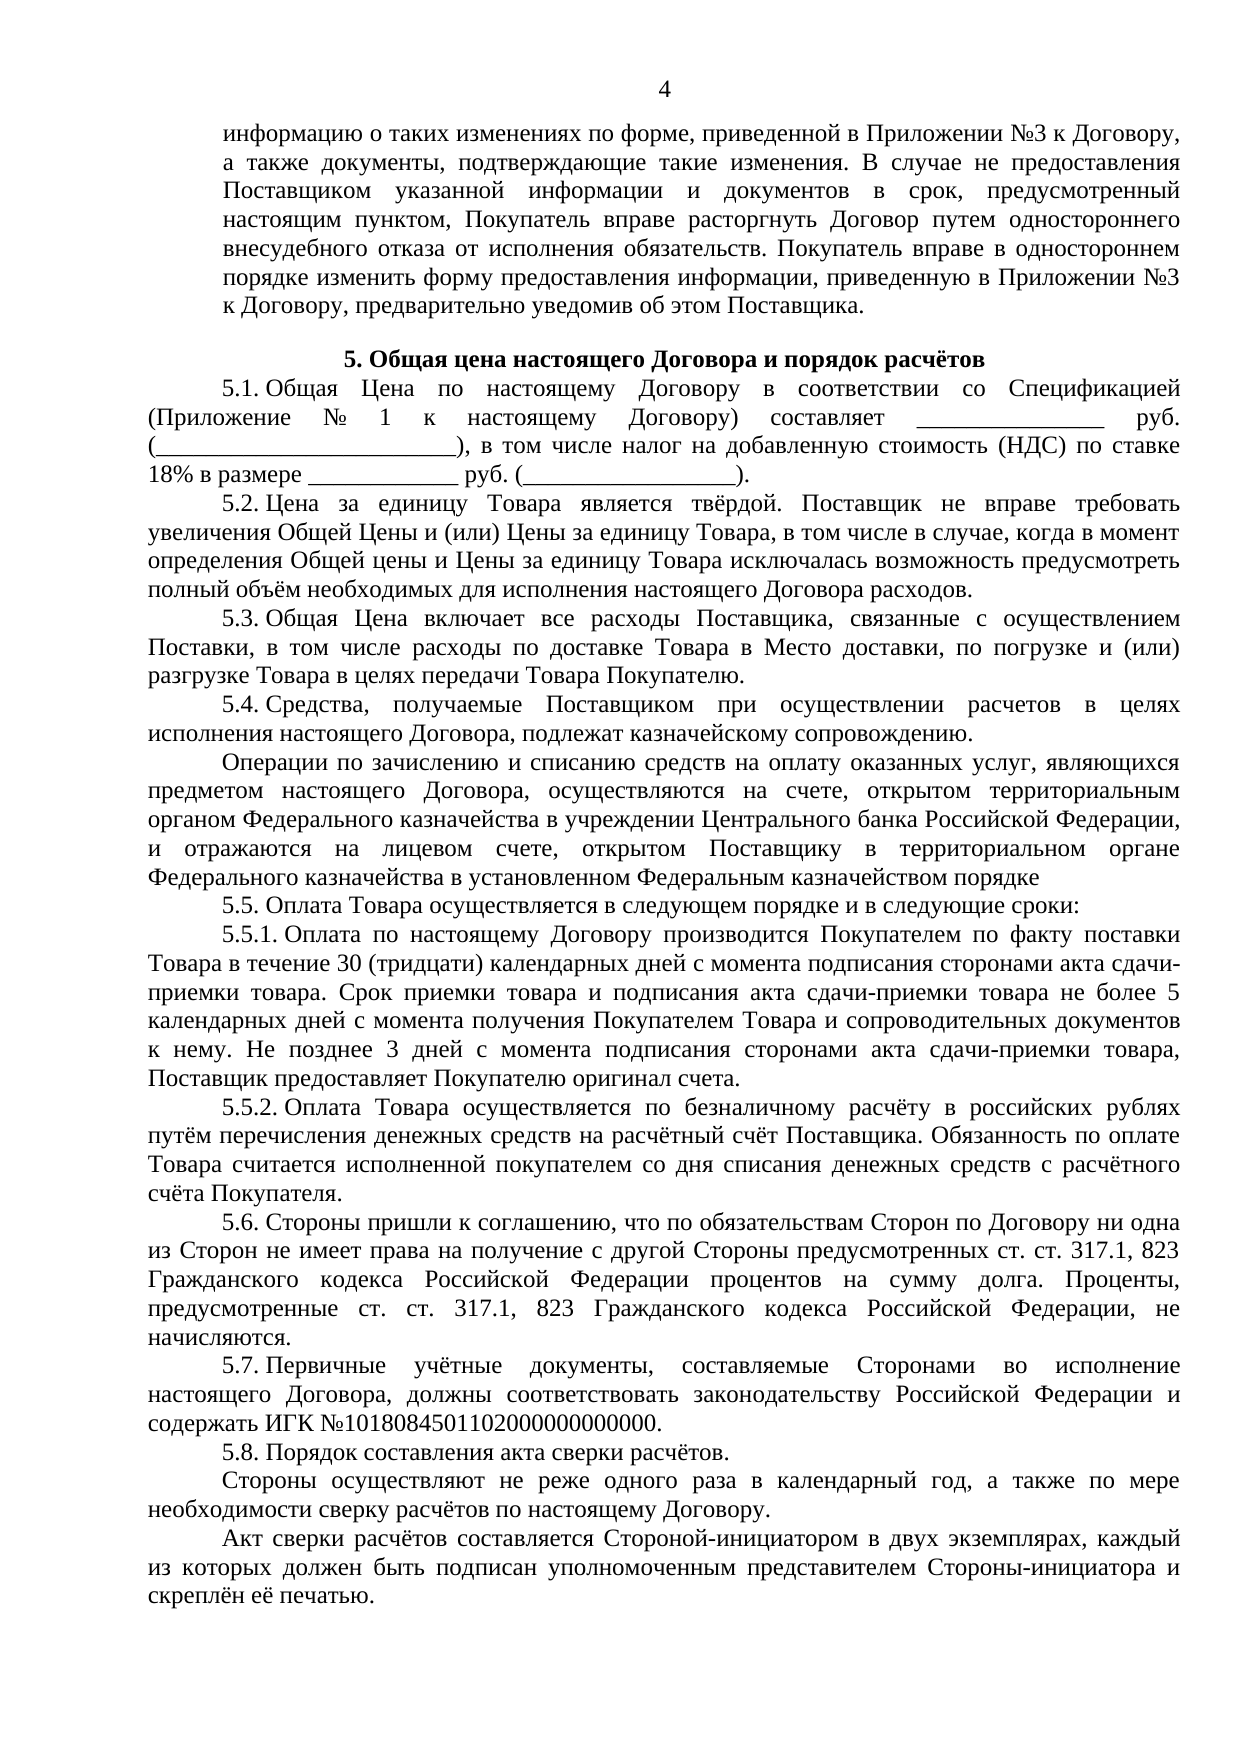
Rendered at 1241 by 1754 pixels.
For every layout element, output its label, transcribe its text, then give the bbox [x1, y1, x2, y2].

list Первичные учётные документы, составляемые Сторонами во исполнение настоящего Договора, должны соответствовать законодательству Российской Федерации и содержать ИГК №1018084501102000000000000. [148, 1351, 1181, 1437]
list Общая Цена включает все расходы Поставщика, связанные с осуществлением Поставки, в том числе расходы по доставке Товара в Место доставки, по погрузке и (или) разгрузке Товара в целях передачи Товара Покупателю. [148, 603, 1181, 689]
list Стороны пришли к соглашению, что по обязательствам Сторон по Договору ни одна из Сторон не имеет права на получение с другой Стороны предусмотренных ст. ст. 317.1, 823 Гражданского кодекса Российской Федерации процентов на сумму долга. Проценты, предусмотренные ст. ст. 317.1, 823 Гражданского кодекса Российской Федерации, не начисляются. [148, 1207, 1181, 1351]
list Общая Цена по настоящему Договору в соответствии со Спецификацией (Приложение № 1 к настоящему Договору) составляет _______________ руб. (________________________), в том числе налог на добавленную стоимость (НДС) по ставке 18% в размере ____________ руб. (_________________). [148, 373, 1181, 488]
list Порядок составления акта сверки расчётов. [148, 1437, 1181, 1466]
list Средства, получаемые Поставщиком при осуществлении расчетов в целях исполнения настоящего Договора, подлежат казначейскому сопровождению. [148, 689, 1181, 747]
text Стороны осуществляют не реже одного раза в календарный год, а также по мере необходимости сверку расчётов по настоящему Договору. [148, 1466, 1181, 1523]
list Оплата Товара осуществляется по безналичному расчёту в российских рублях путём перечисления денежных средств на расчётный счёт Поставщика. Обязанность по оплате Товара считается исполненной покупателем со дня списания денежных средств с расчётного счёта Покупателя. [148, 1092, 1181, 1207]
list Общая цена настоящего Договора и порядок расчётов [148, 344, 1181, 373]
list Оплата по настоящему Договору производится Покупателем по факту поставки Товара в течение 30 (тридцати) календарных дней с момента подписания сторонами акта сдачи-приемки товара. Срок приемки товара и подписания акта сдачи-приемки товара не более 5 календарных дней с момента получения Покупателем Товара и сопроводительных документов к нему. Не позднее 3 дней с момента подписания сторонами акта сдачи-приемки товара, Поставщик предоставляет Покупателю оригинал счета. [148, 919, 1181, 1092]
text Операции по зачислению и списанию средств на оплату оказанных услуг, являющихся предметом настоящего Договора, осуществляются на счете, открытом территориальным органом Федерального казначейства в учреждении Центрального банка Российской Федерации, и отражаются на лицевом счете, открытом Поставщику в территориальном органе Федерального казначейства в установленном Федеральным казначейством порядке [148, 747, 1181, 891]
text Акт сверки расчётов составляется Стороной-инициатором в двух экземплярах, каждый из которых должен быть подписан уполномоченным представителем Стороны-инициатора и скреплён её печатью. [148, 1523, 1181, 1609]
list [223, 118, 1181, 319]
list Цена за единицу Товара является твёрдой. Поставщик не вправе требовать увеличения Общей Цены и (или) Цены за единицу Товара, в том числе в случае, когда в момент определения Общей цены и Цены за единицу Товара исключалась возможность предусмотреть полный объём необходимых для исполнения настоящего Договора расходов. [148, 488, 1181, 603]
list Оплата Товара осуществляется в следующем порядке и в следующие сроки: [148, 891, 1181, 919]
